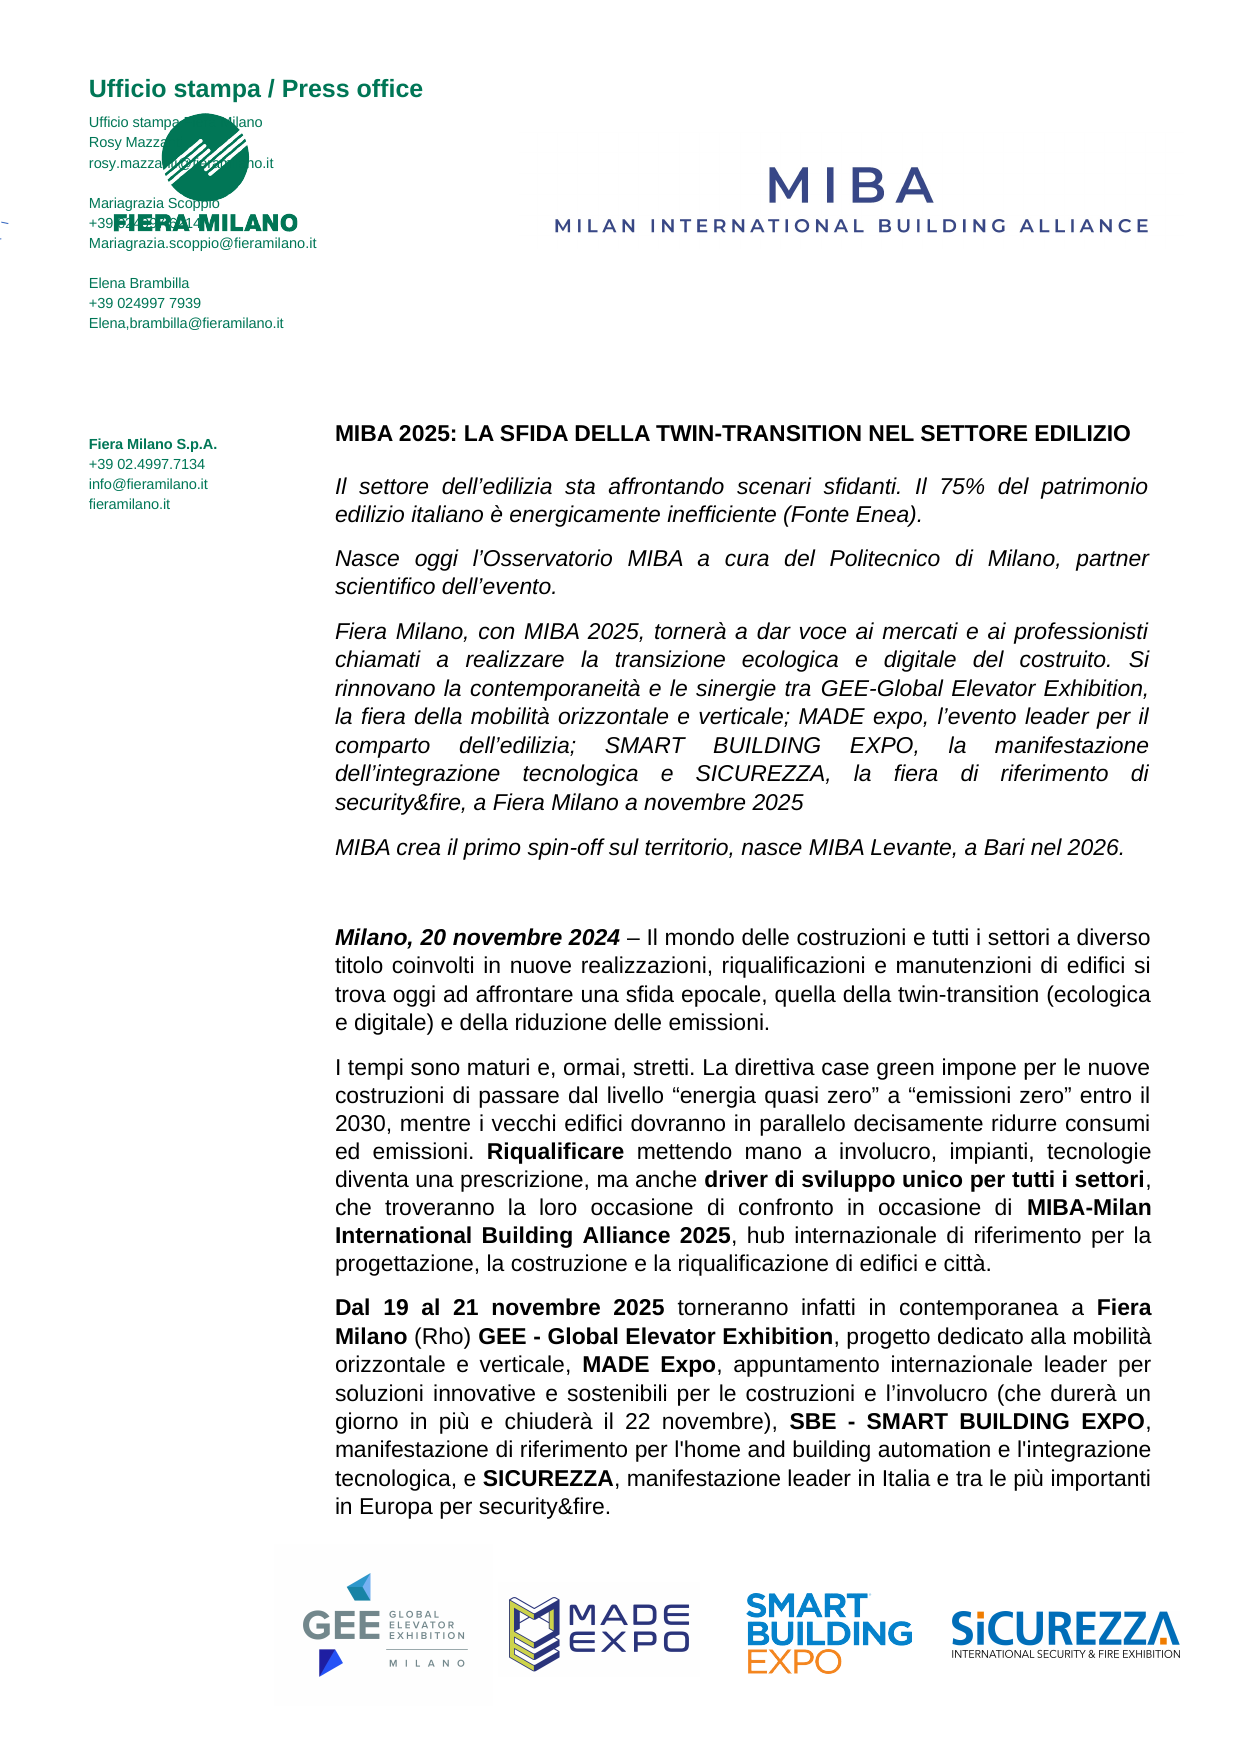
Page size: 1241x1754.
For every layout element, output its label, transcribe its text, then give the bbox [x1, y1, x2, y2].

picture [274, 1544, 493, 1706]
text I tempi sono maturi e, ormai, stretti. La direttiva case green impone per le nuove costruzioni di passare dal livello “energia quasi zero” a “emissioni zero” entro il 2030, mentre i vecchi edifici dovranno in parallelo decisamente ridurre consumi ed emissioni. Riqualificare mettendo mano a involucro, impianti, tecnologie diventa una prescrizione, ma anche driver di sviluppo unico per tutti i settori, che troveranno la loro occasione di confronto in occasione di MIBA-Milan International Building Alliance 2025, hub internazionale di riferimento per la progettazione, la costruzione e la riqualificazione di edifici e città. [89, 1054, 1152, 1276]
picture [113, 113, 298, 232]
picture [952, 1611, 1180, 1658]
text Dal 19 al 21 novembre 2025 torneranno infatti in contemporanea a Fiera Milano (Rho) GEE - Global Elevator Exhibition, progetto dedicato alla mobilità orizzontale e verticale, MADE Expo, appuntamento internazionale leader per soluzioni innovative e sostenibili per le costruzioni e l’involucro (che durerà un giorno in più e chiuderà il 22 novembre), SBE - SMART BUILDING EXPO, manifestazione di riferimento per l'home and building automation e l'integrazione tecnologica, e SICUREZZA, manifestazione leader in Italia e tra le più importanti in Europa per security&fire. [89, 1294, 1152, 1520]
picture [498, 1582, 700, 1677]
text MIBA 2025: la sfida della twin-Transition nel settore edilizio [89, 420, 1152, 447]
picture [746, 1593, 912, 1674]
text Fiera Milano, con MIBA 2025, tornerà a dar voce ai mercati e ai professionisti chiamati a realizzare la transizione ecologica e digitale del costruito. Si rinnovano la contemporaneità e le sinergie tra GEE-Global Elevator Exhibition, la fiera della mobilità orizzontale e verticale; MADE expo, l’evento leader per il comparto dell’edilizia; SMART BUILDING EXPO, la manifestazione dell’integrazione tecnologica e SICUREZZA, la fiera di riferimento di security&fire, a Fiera Milano a novembre 2025 [89, 618, 1152, 815]
text Milano, 20 novembre 2024 – Il mondo delle costruzioni e tutti i settori a diverso titolo coinvolti in nuove realizzazioni, riqualificazioni e manutenzioni di edifici si trova oggi ad affrontare una sfida epocale, quella della twin-transition (ecologica e digitale) e della riduzione delle emissioni. [89, 924, 1152, 1036]
text MIBA crea il primo spin-off sul territorio, nasce MIBA Levante, a Bari nel 2026. [89, 834, 1152, 860]
text Nasce oggi l’Osservatorio MIBA a cura del Politecnico di Milano, partner scientifico dell’evento. [89, 545, 1152, 600]
text Il settore dell’edilizia sta affrontando scenari sfidanti. Il 75% del patrimonio edilizio italiano è energicamente inefficiente (Fonte Enea). [89, 473, 1152, 527]
